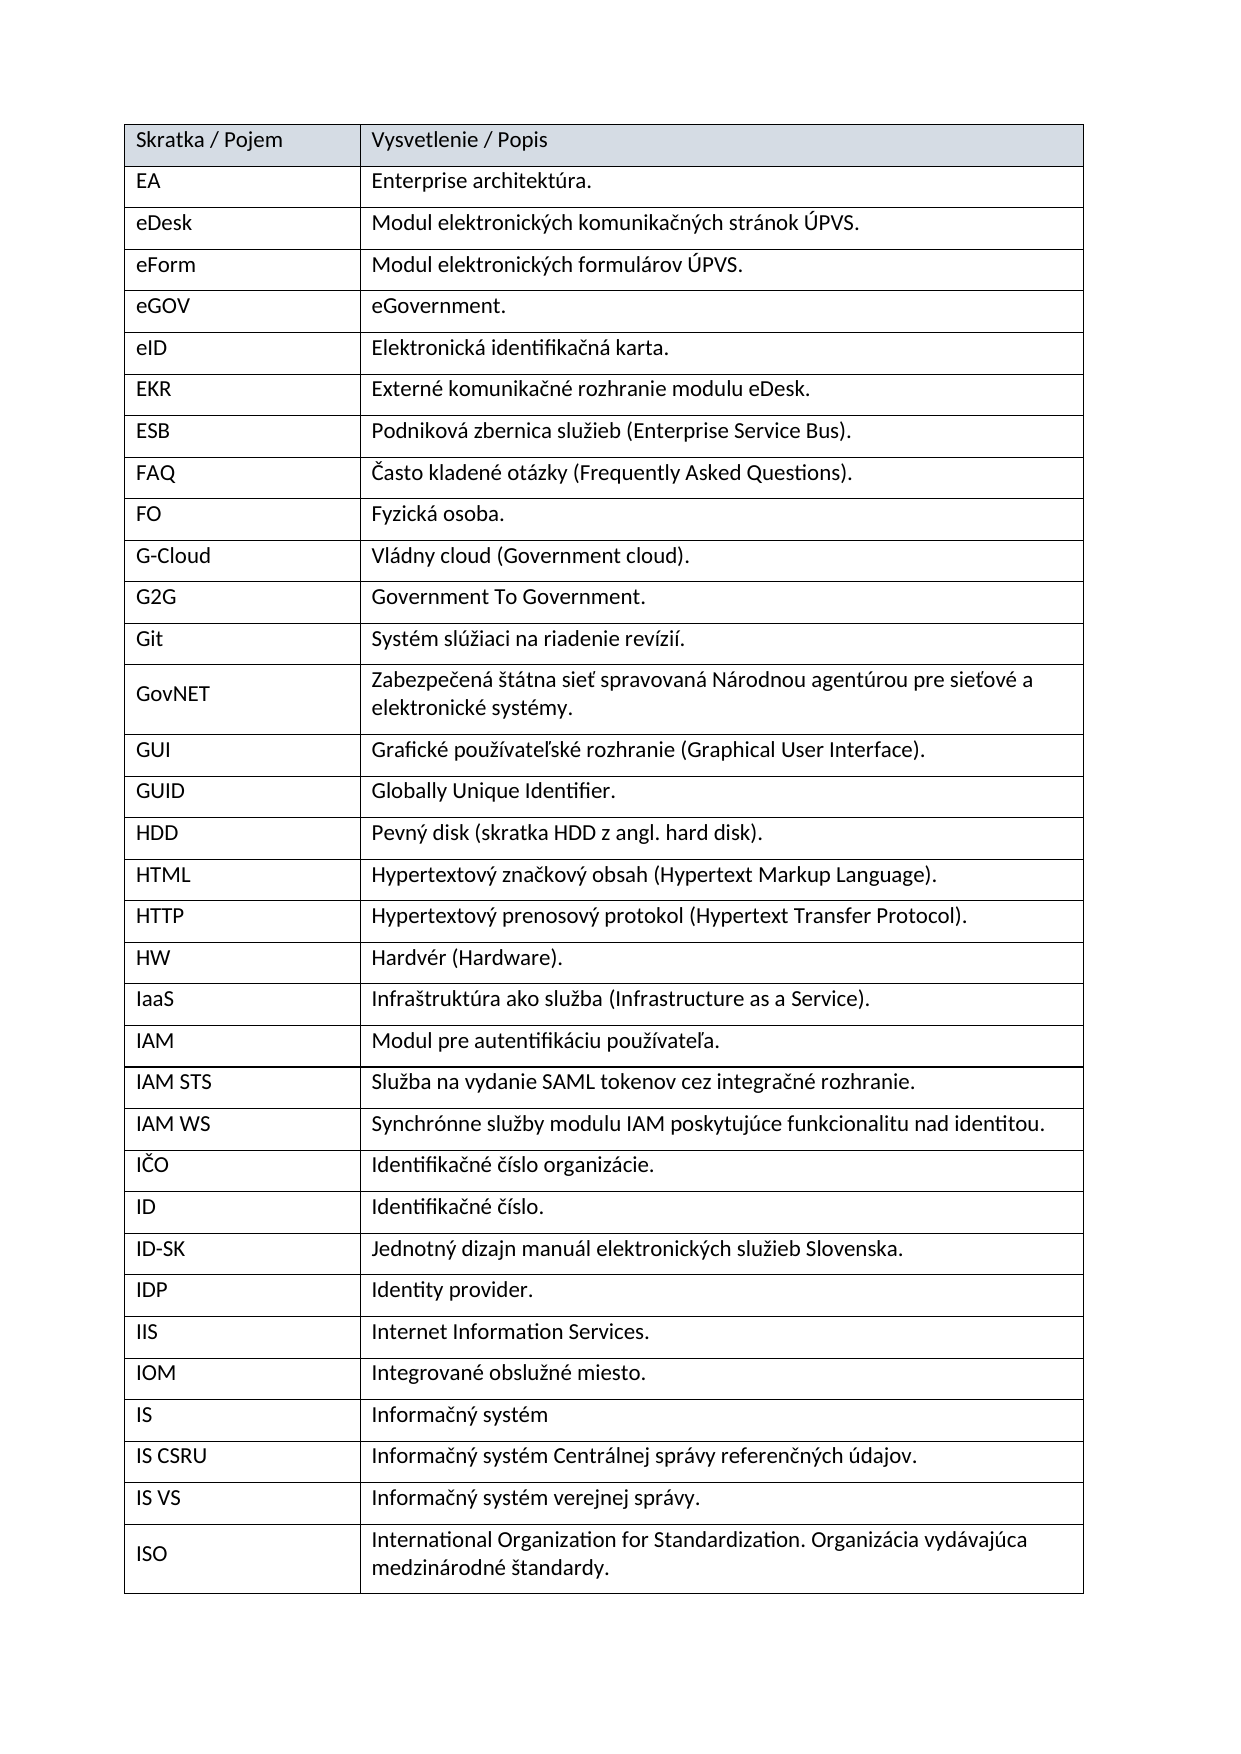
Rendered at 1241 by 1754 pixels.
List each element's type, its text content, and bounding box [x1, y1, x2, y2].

table_cell IDP [125, 1275, 360, 1316]
table_cell eGOV [125, 291, 360, 332]
table_cell Modul elektronických formulárov ÚPVS. [361, 250, 1083, 290]
table_cell Enterprise architektúra. [361, 167, 1083, 207]
table_cell Služba na vydanie SAML tokenov cez integračné rozhranie. [361, 1068, 1083, 1108]
table_cell HTML [125, 860, 360, 900]
table_cell IS VS [125, 1483, 360, 1524]
table_cell G-Cloud [125, 541, 360, 581]
table_cell ISO [125, 1525, 360, 1593]
table_cell FAQ [125, 458, 360, 498]
table_cell IIS [125, 1317, 360, 1357]
table_cell Git [125, 624, 360, 664]
table_cell eID [125, 333, 360, 373]
table_cell Fyzická osoba. [361, 499, 1083, 540]
table_cell Elektronická identifikačná karta. [361, 333, 1083, 373]
table_cell GovNET [125, 665, 360, 734]
table_cell HW [125, 943, 360, 983]
table_header Skratka / Pojem [125, 125, 360, 166]
table_cell Identifikačné číslo. [361, 1192, 1083, 1233]
table_cell Pevný disk (skratka HDD z angl. hard disk). [361, 818, 1083, 859]
table_cell GUID [125, 777, 360, 817]
table_cell eDesk [125, 208, 360, 249]
table_cell Informačný systém [361, 1400, 1083, 1441]
table_cell FO [125, 499, 360, 540]
table_cell IS CSRU [125, 1442, 360, 1482]
table_cell eGovernment. [361, 291, 1083, 332]
table_cell Podniková zbernica služieb (Enterprise Service Bus). [361, 416, 1083, 457]
table_cell Informačný systém Centrálnej správy referenčných údajov. [361, 1442, 1083, 1482]
table_header Vysvetlenie / Popis [361, 125, 1083, 166]
table_cell IAM [125, 1026, 360, 1066]
table_cell Jednotný dizajn manuál elektronických služieb Slovenska. [361, 1234, 1083, 1274]
table_cell IAM WS [125, 1109, 360, 1149]
table_cell Integrované obslužné miesto. [361, 1359, 1083, 1399]
table_cell Vládny cloud (Government cloud). [361, 541, 1083, 581]
table_cell IOM [125, 1359, 360, 1399]
table_cell eForm [125, 250, 360, 290]
table_cell ID [125, 1192, 360, 1233]
table_cell Infraštruktúra ako služba (Infrastructure as a Service). [361, 984, 1083, 1025]
table_cell ESB [125, 416, 360, 457]
table_cell Hardvér (Hardware). [361, 943, 1083, 983]
table_cell Synchrónne služby modulu IAM poskytujúce funkcionalitu nad identitou. [361, 1109, 1083, 1149]
table_cell Zabezpečená štátna sieť spravovaná Národnou agentúrou pre sieťové a elektronické systémy. [361, 665, 1083, 734]
table_cell Modul elektronických komunikačných stránok ÚPVS. [361, 208, 1083, 249]
table_cell IČO [125, 1151, 360, 1191]
table_cell Internet Information Services. [361, 1317, 1083, 1357]
table_cell Identity provider. [361, 1275, 1083, 1316]
table_cell Informačný systém verejnej správy. [361, 1483, 1083, 1524]
table_cell Hypertextový značkový obsah (Hypertext Markup Language). [361, 860, 1083, 900]
table_cell Systém slúžiaci na riadenie revízií. [361, 624, 1083, 664]
table_cell ID-SK [125, 1234, 360, 1274]
table_cell G2G [125, 582, 360, 623]
table_cell International Organization for Standardization. Organizácia vydávajúca medzinárodné štandardy. [361, 1525, 1083, 1593]
table_cell Externé komunikačné rozhranie modulu eDesk. [361, 375, 1083, 415]
table_cell Government To Government. [361, 582, 1083, 623]
table_cell EKR [125, 375, 360, 415]
table_cell IaaS [125, 984, 360, 1025]
table_cell EA [125, 167, 360, 207]
table_cell HTTP [125, 901, 360, 942]
table_cell Globally Unique Identifier. [361, 777, 1083, 817]
table_cell IS [125, 1400, 360, 1441]
table_cell Grafické používateľské rozhranie (Graphical User Interface). [361, 735, 1083, 776]
table_cell Identifikačné číslo organizácie. [361, 1151, 1083, 1191]
table_cell Hypertextový prenosový protokol (Hypertext Transfer Protocol). [361, 901, 1083, 942]
table_cell Často kladené otázky (Frequently Asked Questions). [361, 458, 1083, 498]
table_cell HDD [125, 818, 360, 859]
table_cell IAM STS [125, 1068, 360, 1108]
table_cell Modul pre autentifikáciu používateľa. [361, 1026, 1083, 1066]
table_cell GUI [125, 735, 360, 776]
